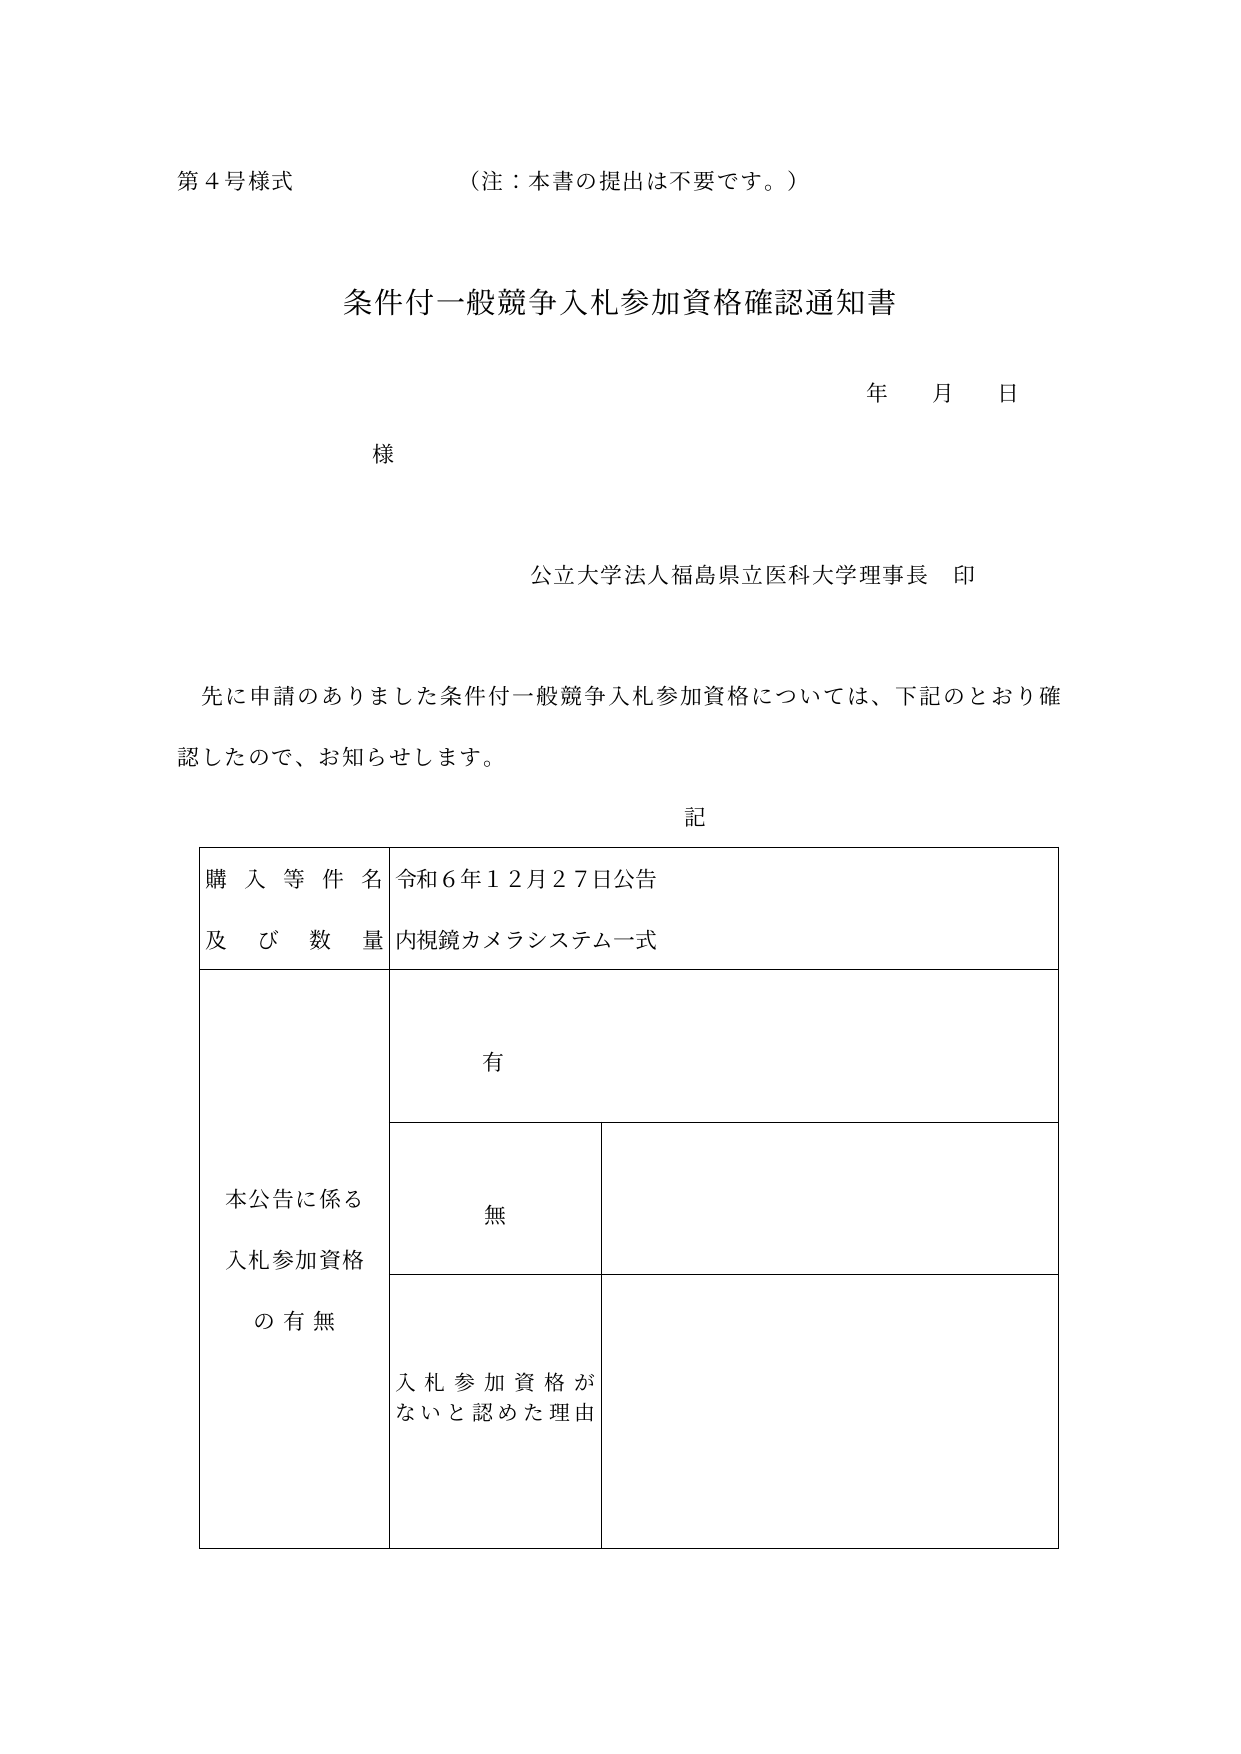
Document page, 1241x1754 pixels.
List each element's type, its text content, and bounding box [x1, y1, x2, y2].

table_cell [602, 1123, 1058, 1274]
text 年 月 日 [177, 362, 1019, 422]
text 条件付一般競争入札参加資格確認通知書 [177, 271, 1063, 331]
table_header 令和６年１２月２７日公告 内視鏡カメラシステム一式 [390, 848, 1058, 969]
text 先に申請のありました条件付一般競争入札参加資格については、下記のとおり確認したので、お知らせします。 [177, 665, 1063, 786]
text 記 [177, 786, 1063, 847]
table_cell [602, 1275, 1058, 1548]
table_cell 有 [390, 970, 1058, 1122]
table_cell 無 [390, 1123, 601, 1274]
table_header 購入等件名 及び数量 [200, 848, 389, 969]
text 公立大学法人福島県立医科大学理事長 印 [177, 543, 1063, 604]
text 様 [177, 422, 1063, 483]
table_cell 本公告に係る 入札参加資格 の 有 無 [200, 970, 389, 1548]
text 第４号様式 （注：本書の提出は不要です。） [177, 149, 1063, 210]
table_cell 入札参加資格が ないと認めた理由 [390, 1275, 601, 1548]
